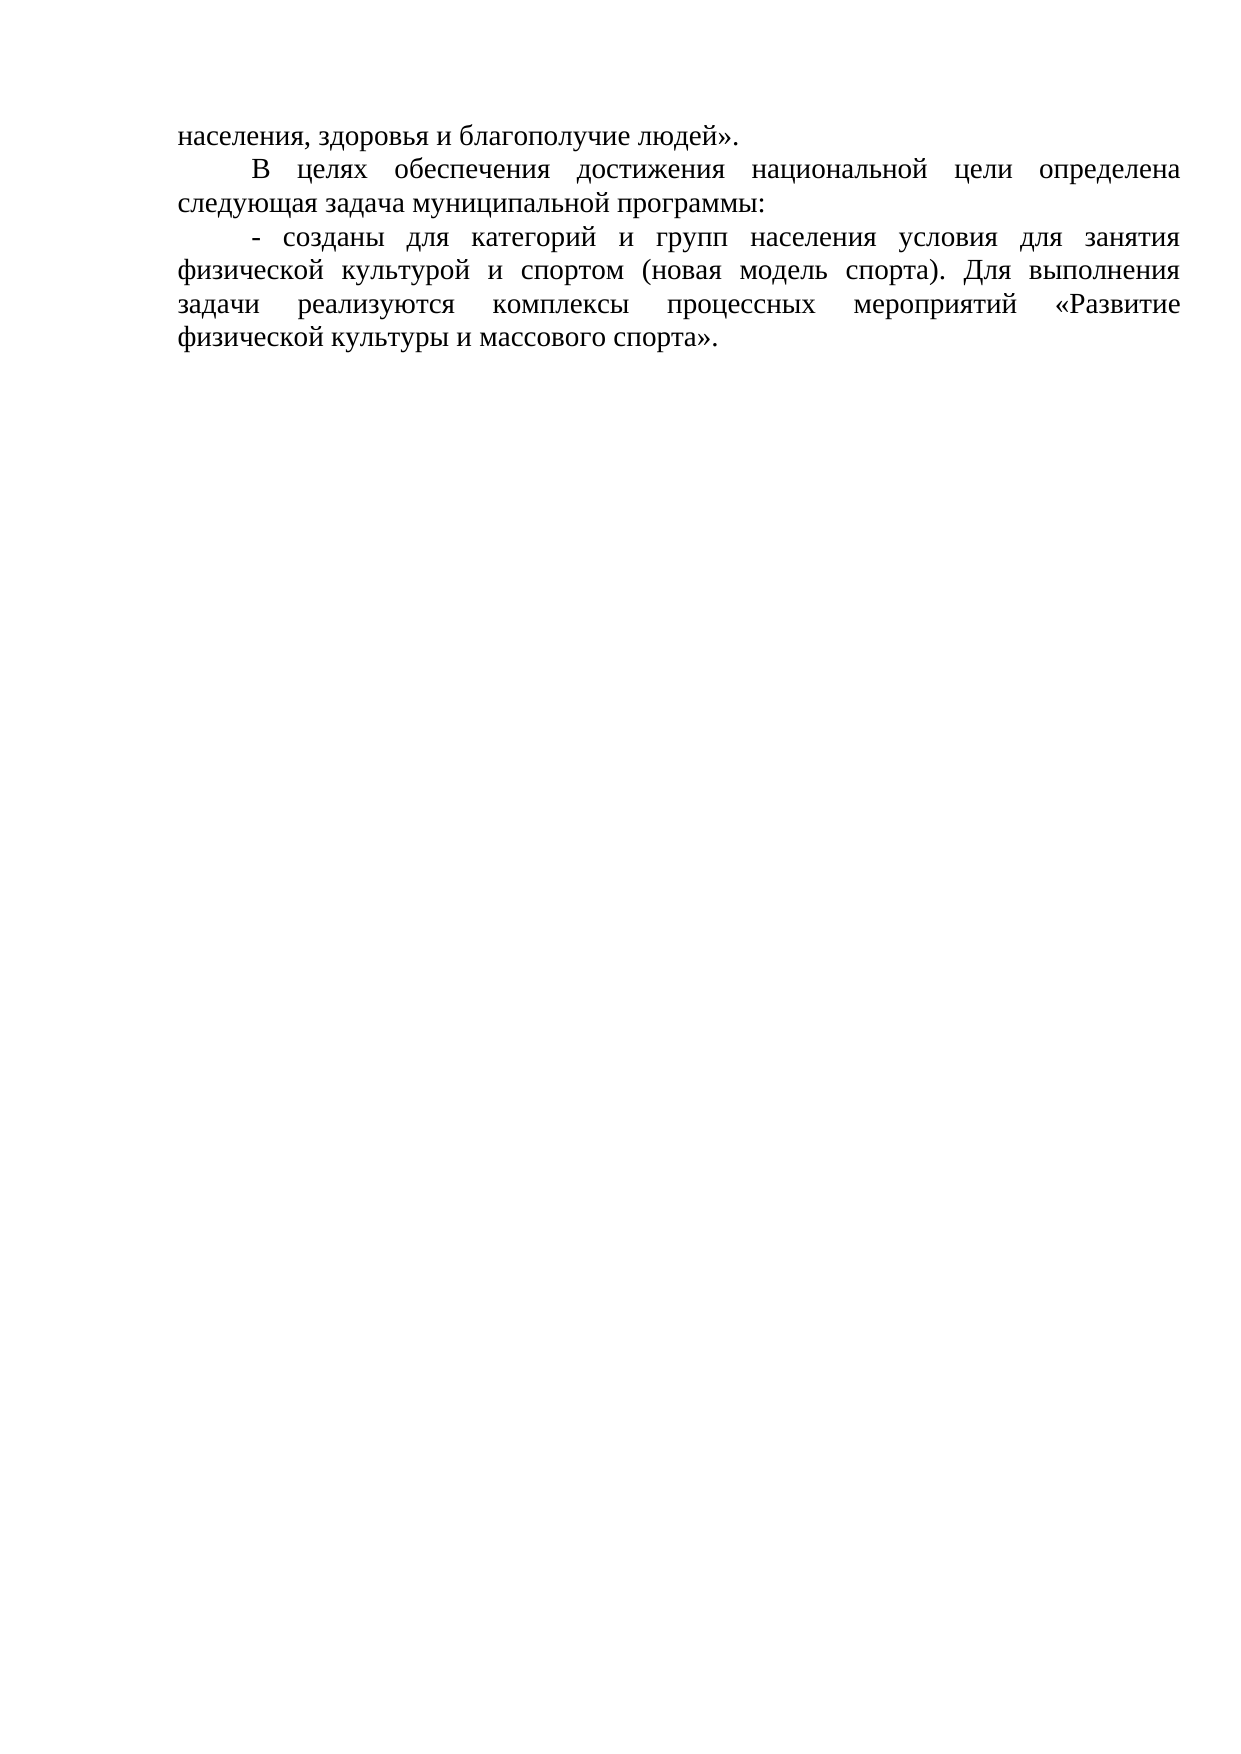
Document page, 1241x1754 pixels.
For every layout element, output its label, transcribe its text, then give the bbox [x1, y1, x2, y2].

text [177, 118, 1181, 152]
text В целях обеспечения достижения национальной цели определена следующая задача муниципальной программы: [177, 152, 1181, 219]
text - созданы для категорий и групп населения условия для занятия физической культурой и спортом (новая модель спорта). Для выполнения задачи реализуются комплексы процессных мероприятий «Развитие физической культуры и массового спорта». [177, 219, 1181, 353]
